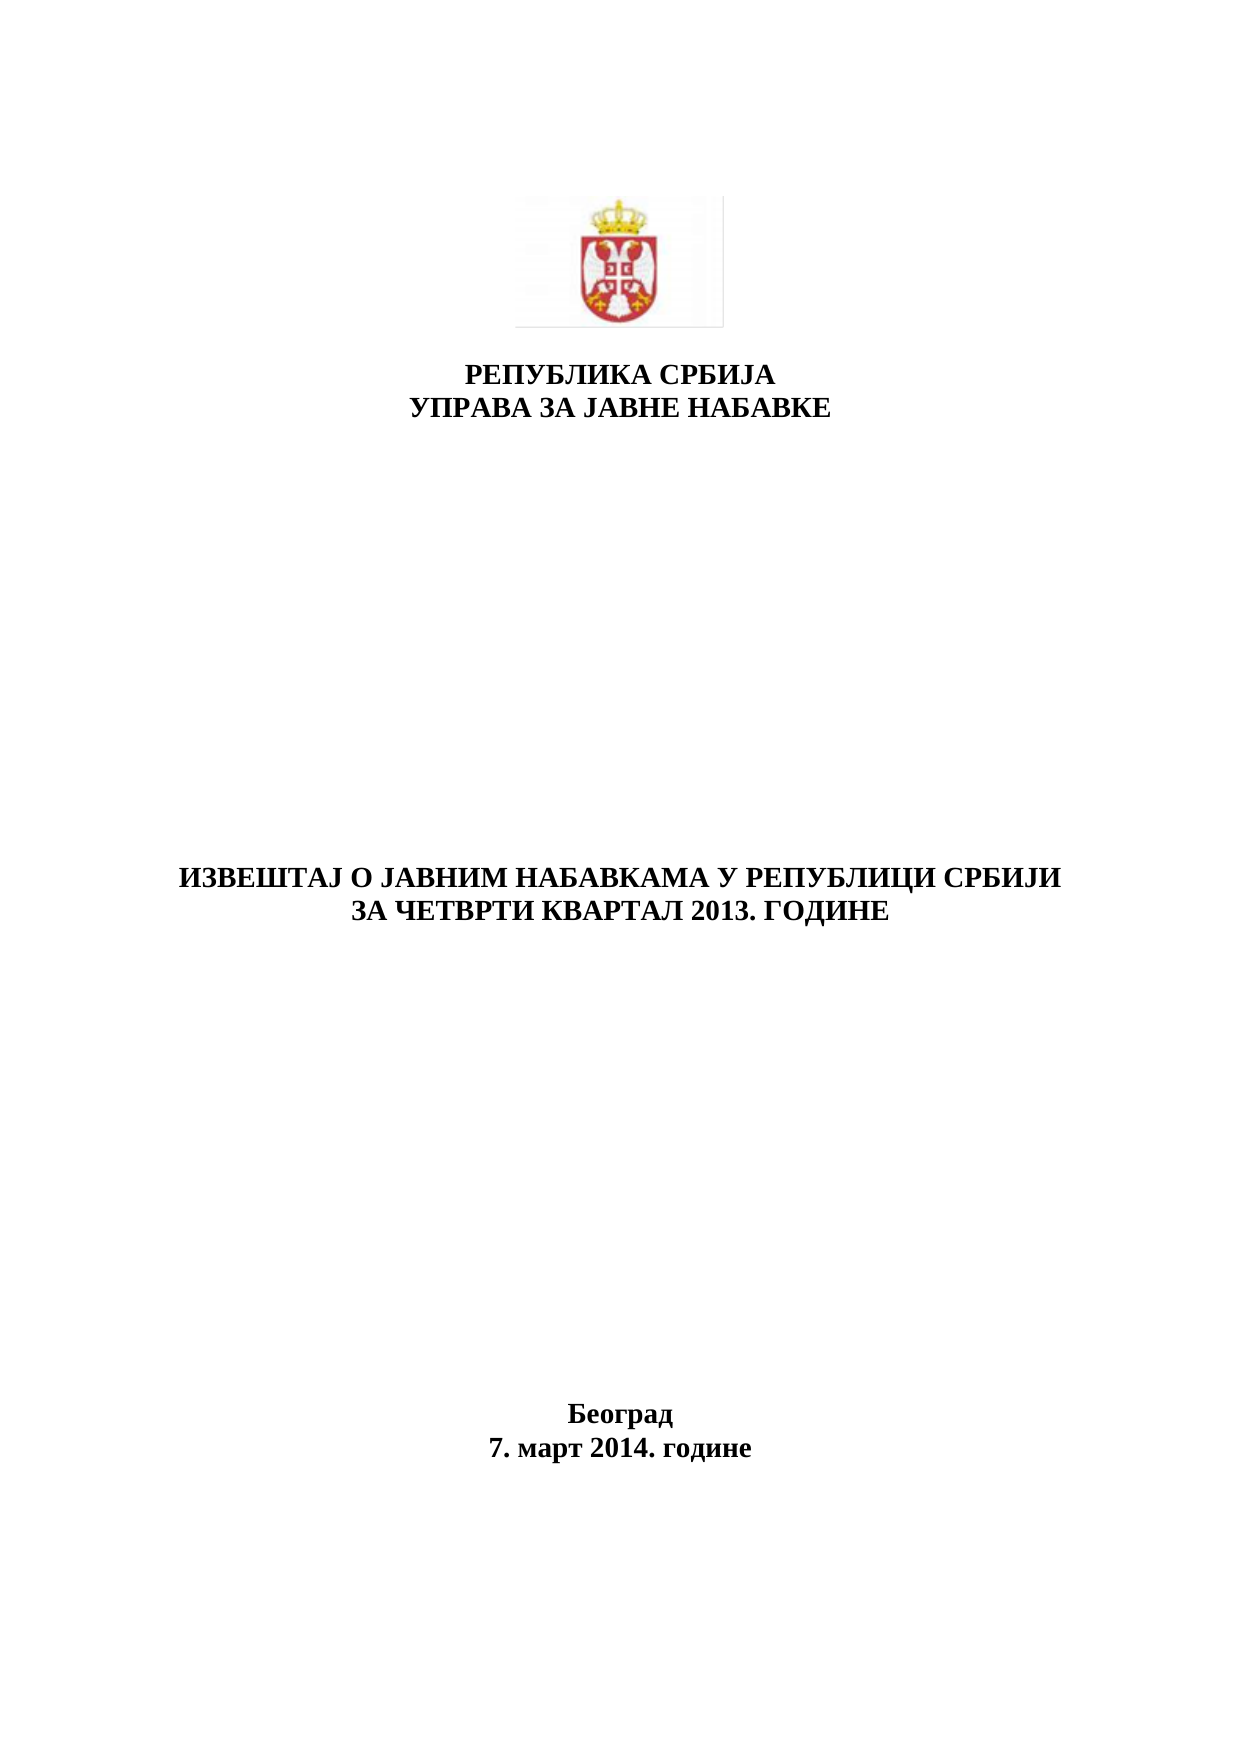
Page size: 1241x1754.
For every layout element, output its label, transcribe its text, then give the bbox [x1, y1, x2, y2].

picture [515, 196, 725, 329]
text Београд [75, 1397, 1165, 1430]
text УПРАВА ЗА ЈАВНЕ НАБАВКЕ [75, 390, 1165, 424]
text РЕПУБЛИКА СРБИЈА [75, 357, 1165, 390]
text ЗА ЧЕТВРТИ КВАРТАЛ 2013. ГОДИНЕ [75, 893, 1165, 927]
text ИЗВЕШТАЈ О ЈАВНИМ НАБАВКАМА У РЕПУБЛИЦИ СРБИЈИ [75, 860, 1165, 893]
text 7. март 2014. године [75, 1430, 1165, 1464]
